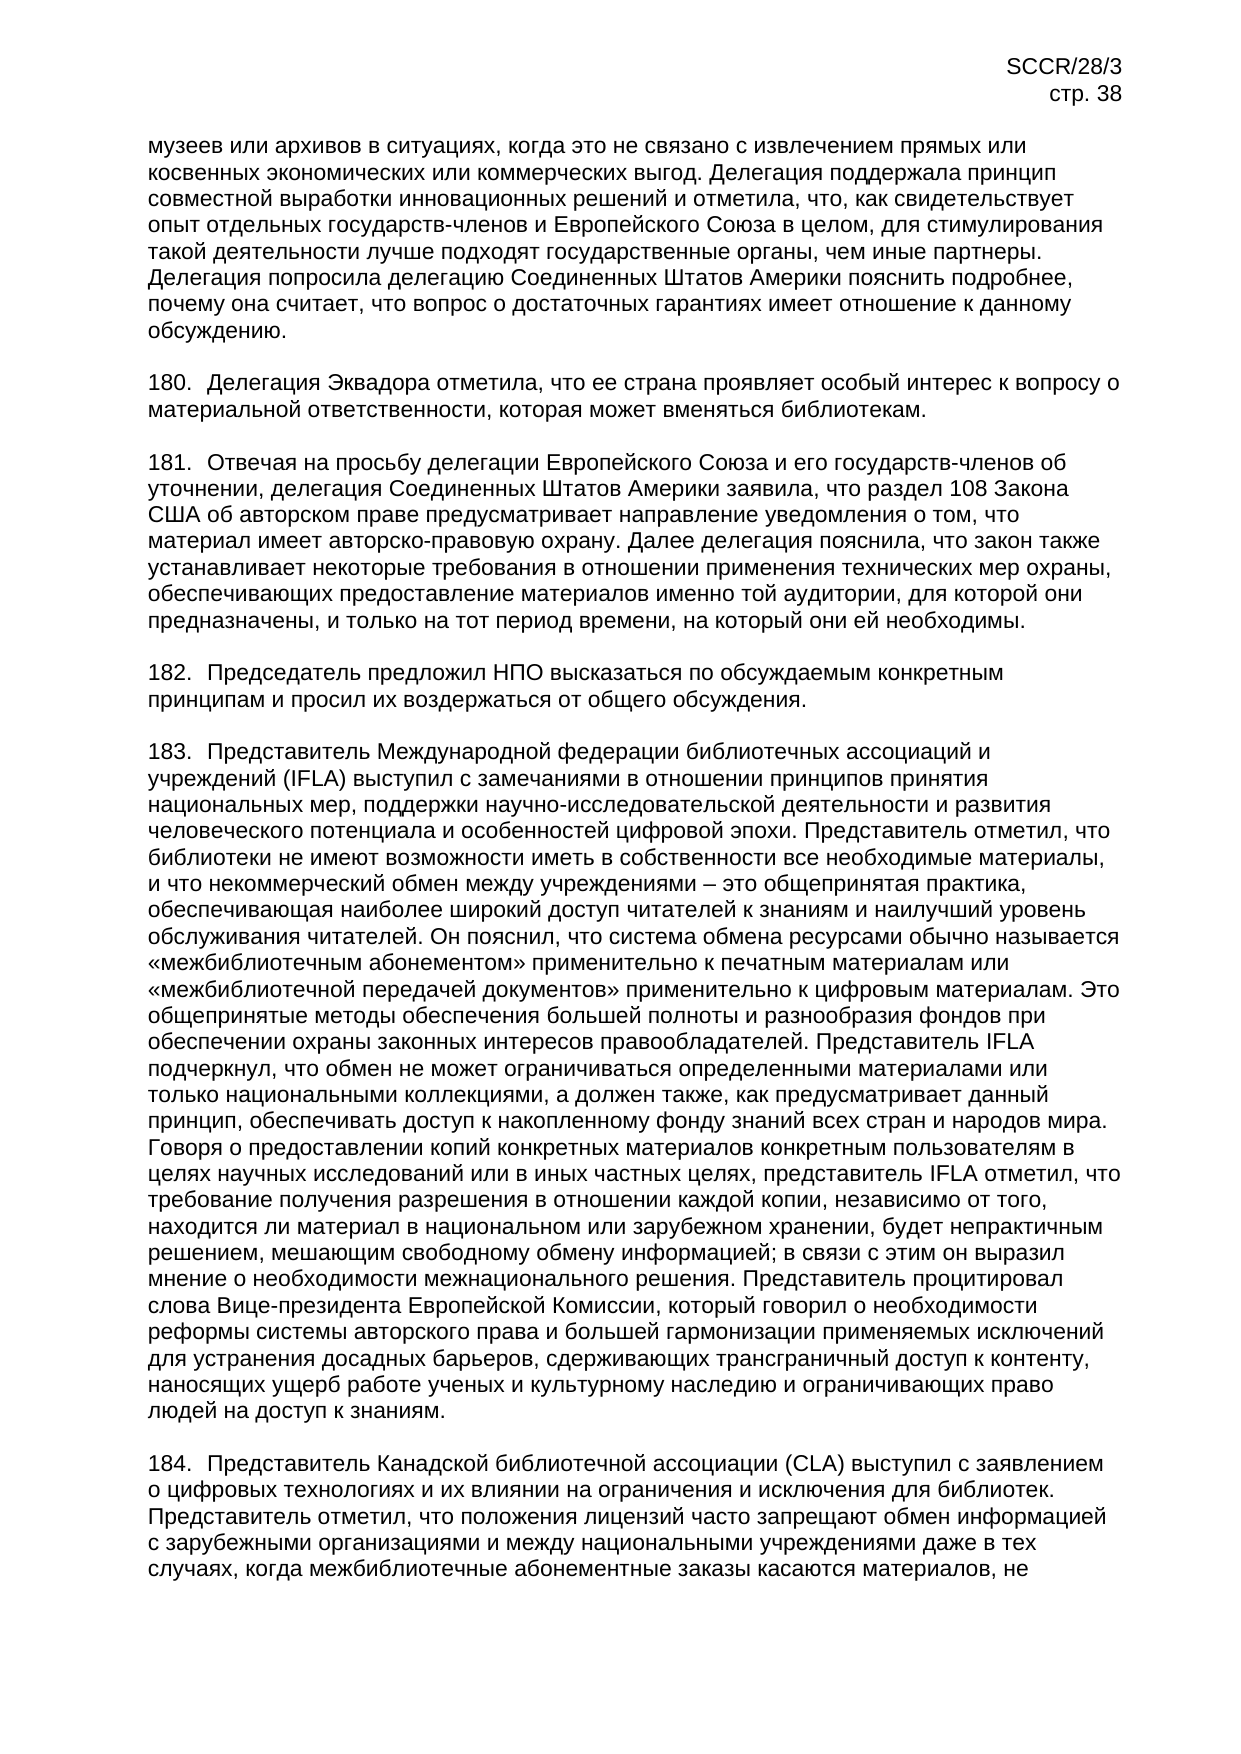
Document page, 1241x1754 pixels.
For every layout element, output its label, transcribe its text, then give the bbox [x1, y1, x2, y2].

list Отвечая на просьбу делегации Европейского Союза и его государств-членов об уточнении, делегация Соединенных Штатов Америки заявила, что раздел 108 Закона США об авторском праве предусматривает направление уведомления о том, что материал имеет авторско-правовую охрану. Далее делегация пояснила, что закон также устанавливает некоторые требования в отношении применения технических мер охраны, обеспечивающих предоставление материалов именно той аудитории, для которой они предназначены, и только на тот период времени, на который они ей необходимы. [148, 448, 1122, 633]
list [148, 132, 1122, 343]
list Представитель Международной федерации библиотечных ассоциаций и учреждений (IFLA) выступил с замечаниями в отношении принципов принятия национальных мер, поддержки научно-исследовательской деятельности и развития человеческого потенциала и особенностей цифровой эпохи. Представитель отметил, что библиотеки не имеют возможности иметь в собственности все необходимые материалы, и что некоммерческий обмен между учреждениями – это общепринятая практика, обеспечивающая наиболее широкий доступ читателей к знаниям и наилучший уровень обслуживания читателей. Он пояснил, что система обмена ресурсами обычно называется «межбиблиотечным абонементом» применительно к печатным материалам или «межбиблиотечной передачей документов» применительно к цифровым материалам. Это общепринятые методы обеспечения большей полноты и разнообразия фондов при обеспечении охраны законных интересов правообладателей. Представитель IFLA подчеркнул, что обмен не может ограничиваться определенными материалами или только национальными коллекциями, а должен также, как предусматривает данный принцип, обеспечивать доступ к накопленному фонду знаний всех стран и народов мира. Говоря о предоставлении копий конкретных материалов конкретным пользователям в целях научных исследований или в иных частных целях, представитель IFLA отметил, что требование получения разрешения в отношении каждой копии, независимо от того, находится ли материал в национальном или зарубежном хранении, будет непрактичным решением, мешающим свободному обмену информацией; в связи с этим он выразил мнение о необходимости межнационального решения. Представитель процитировал слова Вице-президента Европейской Комиссии, который говорил о необходимости реформы системы авторского права и большей гармонизации применяемых исключений для устранения досадных барьеров, сдерживающих трансграничный доступ к контенту, наносящих ущерб работе ученых и культурному наследию и ограничивающих право людей на доступ к знаниям. [148, 738, 1122, 1423]
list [148, 1450, 1122, 1582]
list Делегация Эквадора отметила, что ее страна проявляет особый интерес к вопросу о материальной ответственности, которая может вменяться библиотекам. [148, 369, 1122, 422]
list Председатель предложил НПО высказаться по обсуждаемым конкретным принципам и просил их воздержаться от общего обсуждения. [148, 659, 1122, 712]
